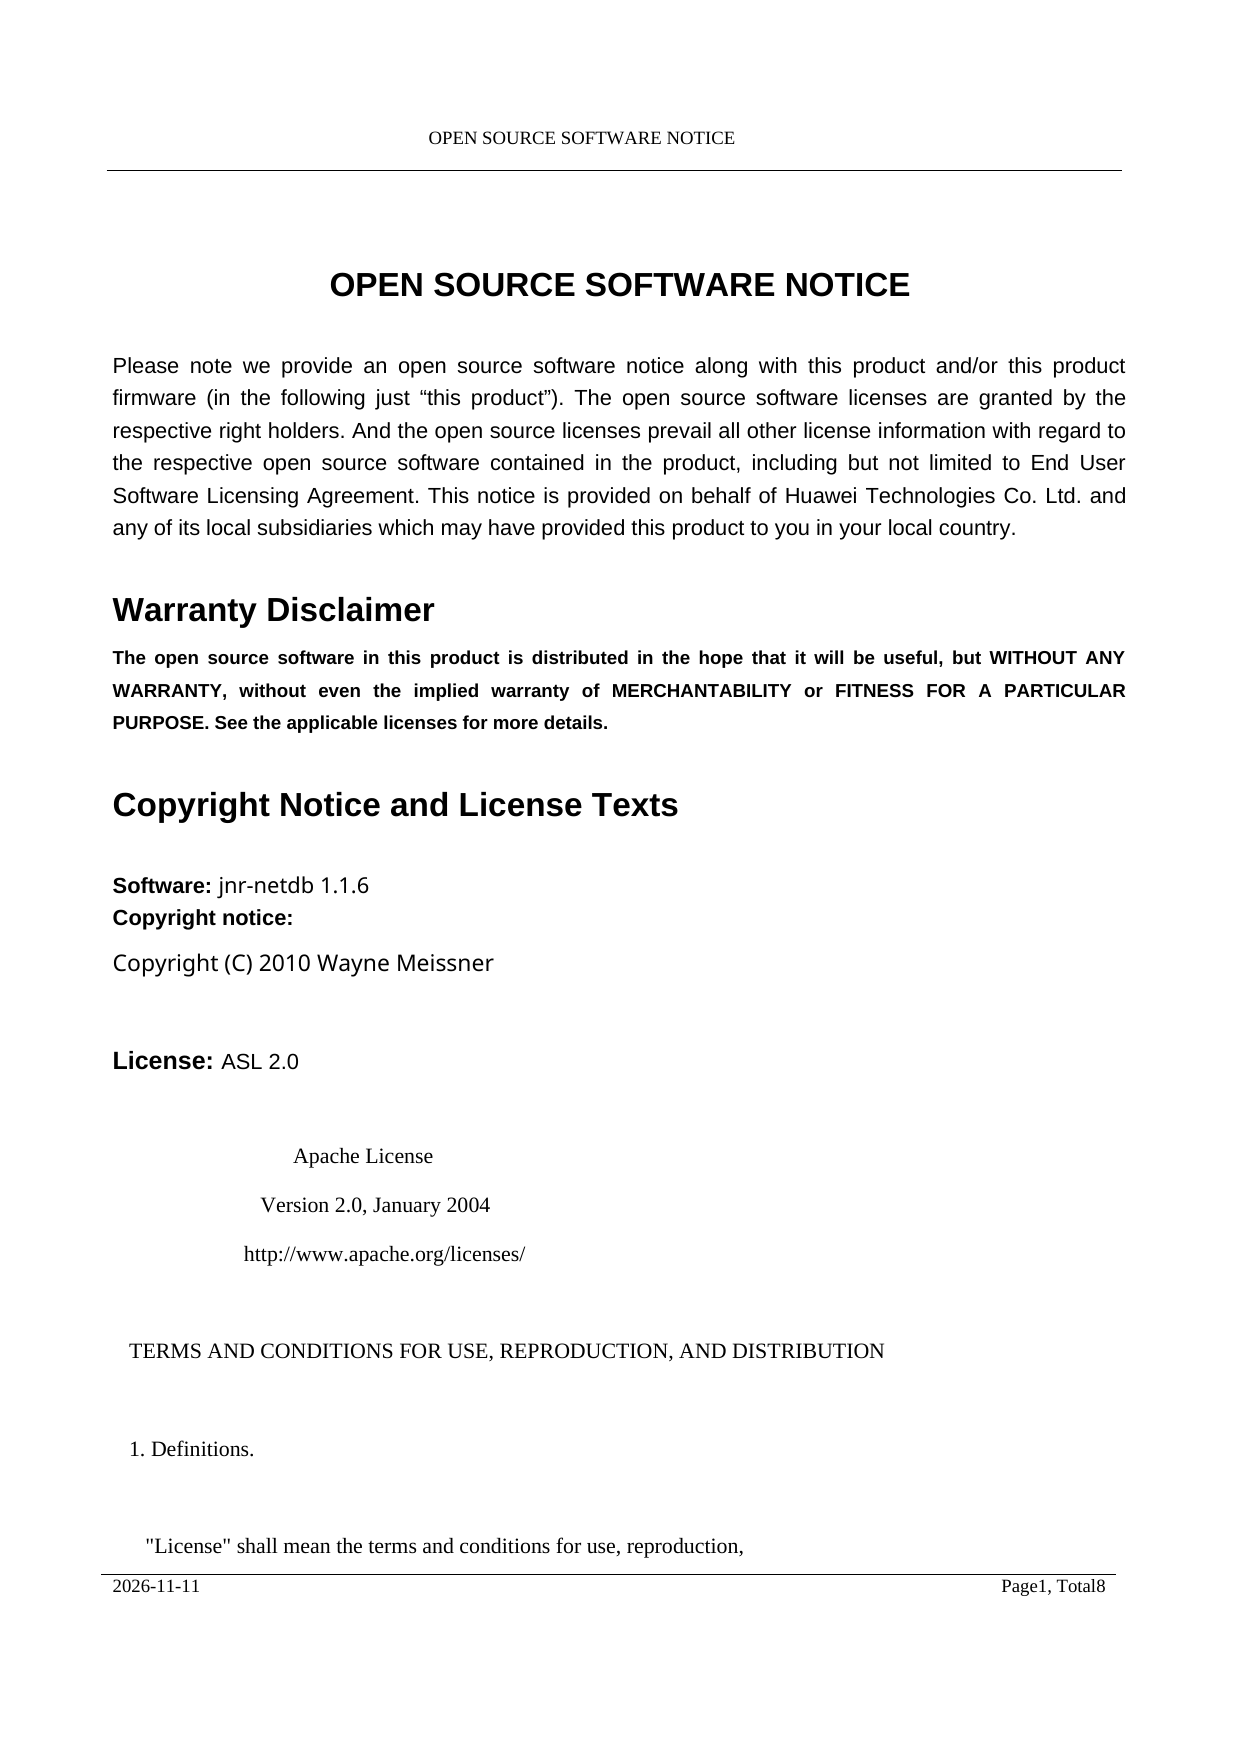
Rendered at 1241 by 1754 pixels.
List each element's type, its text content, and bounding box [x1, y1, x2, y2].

text License: ASL 2.0 [112, 1044, 1128, 1077]
text Copyright (C) 2010 Wayne Meissner [112, 947, 1128, 1028]
text Please note we provide an open source software notice along with this product and/or this product firmware (in the following just “this product”). The open source software licenses are granted by the respective right holders. And the open source licenses prevail all other license information with regard to the respective open source software contained in the product, including but not limited to End User Software Licensing Agreement. This notice is provided on behalf of Huawei Technologies Co. Ltd. and any of its local subsidiaries which may have provided this product to you in your local country. [112, 349, 1128, 544]
text Software: jnr-netdb 1.1.6 [112, 869, 1128, 901]
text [112, 1091, 1128, 1562]
text Copyright notice: [112, 901, 1128, 934]
text The open source software in this product is distributed in the hope that it will be useful, but WITHOUT ANY WARRANTY, without even the implied warranty of MERCHANTABILITY or FITNESS FOR A PARTICULAR PURPOSE. See the applicable licenses for more details. [112, 641, 1128, 739]
text Warranty Disclaimer [112, 576, 1128, 641]
text Copyright Notice and License Texts [112, 771, 1128, 836]
text OPEN SOURCE SOFTWARE NOTICE [112, 251, 1128, 316]
